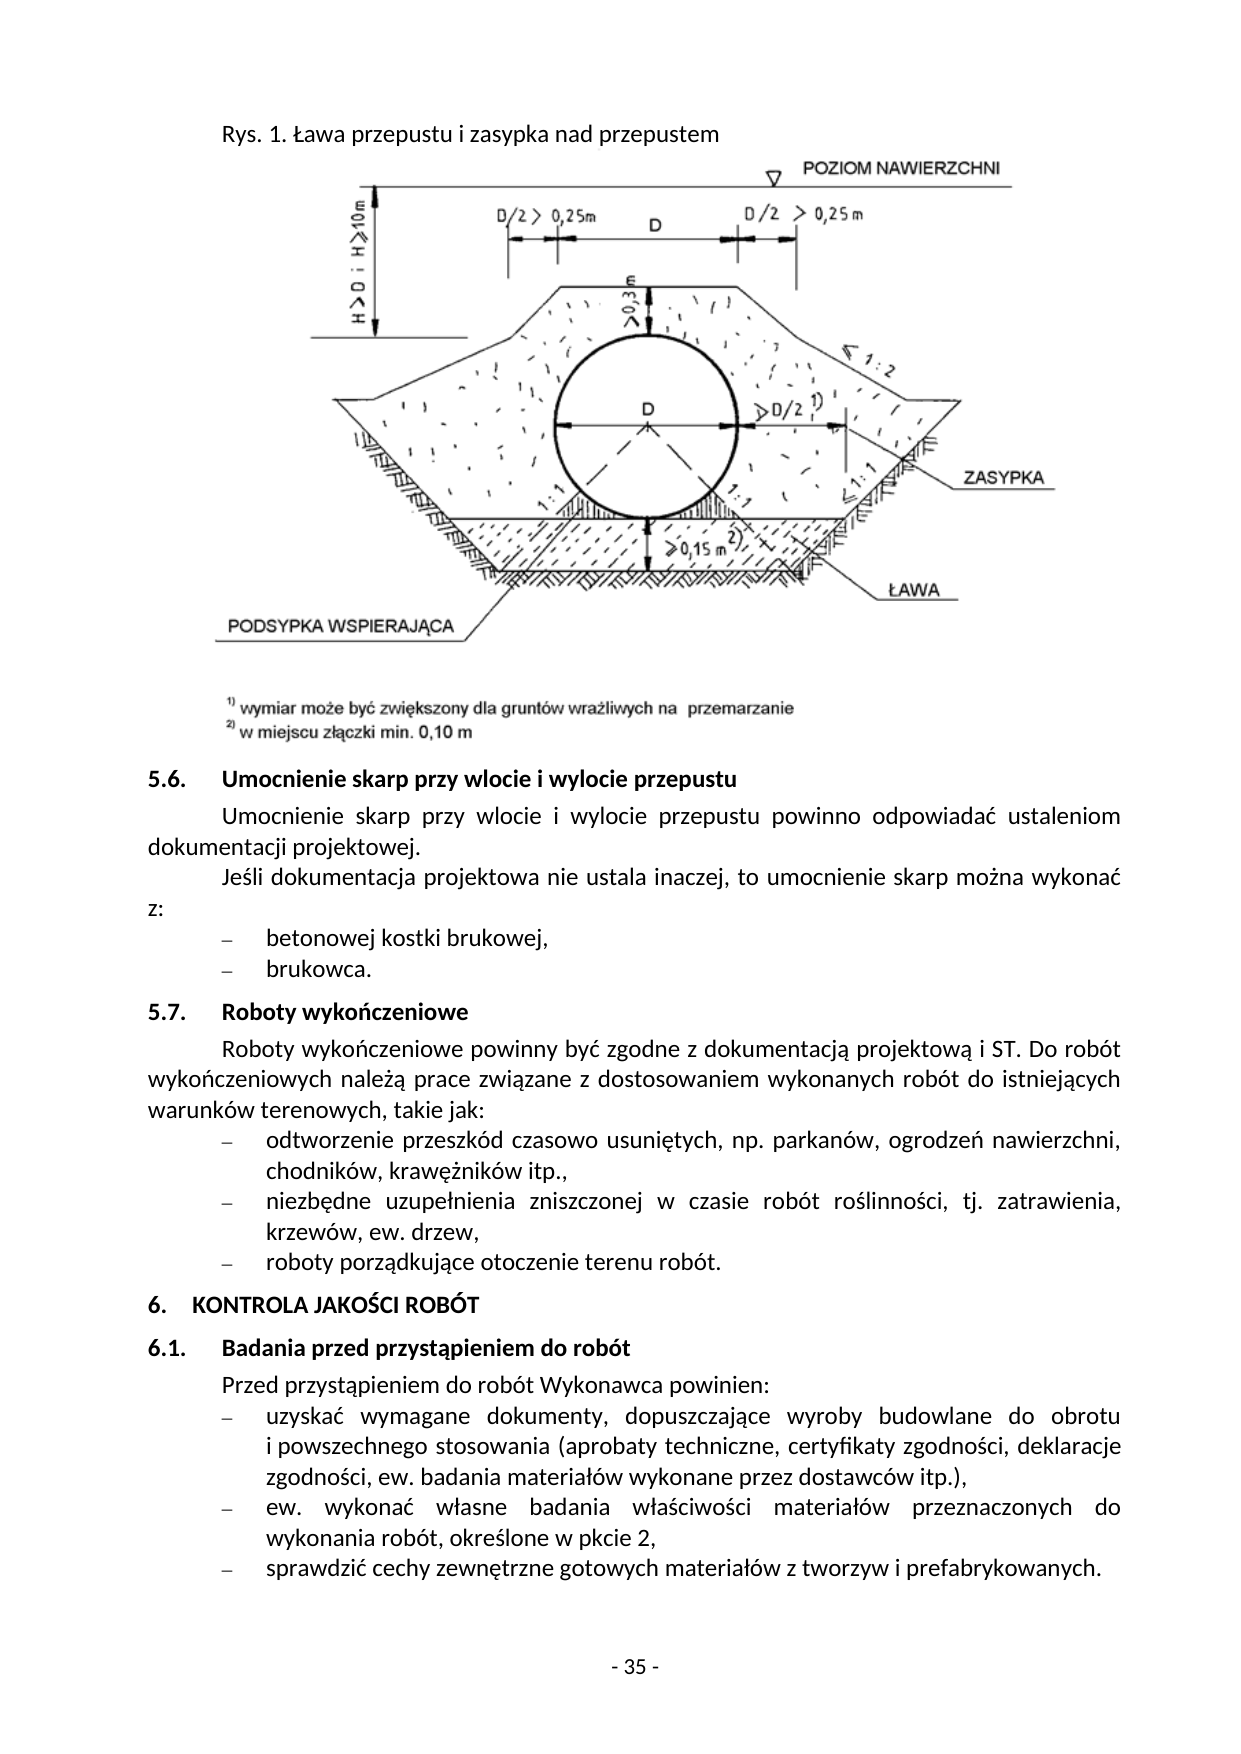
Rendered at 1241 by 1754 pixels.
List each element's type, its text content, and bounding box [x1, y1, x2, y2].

picture [210, 148, 1060, 752]
list brukowca. [222, 953, 1122, 983]
subtitle Umocnienie skarp przy wlocie i wylocie przepustu [148, 764, 1122, 794]
subtitle Badania przed przystąpieniem do robót [148, 1332, 1122, 1363]
list niezbędne uzupełnienia zniszczonej w czasie robót roślinności, tj. zatrawienia, krzewów, ew. drzew, [222, 1185, 1122, 1246]
list ew. wykonać własne badania właściwości materiałów przeznaczonych do wykonania robót, określone w pkcie 2, [222, 1491, 1122, 1552]
list odtworzenie przeszkód czasowo usuniętych, np. parkanów, ogrodzeń nawierzchni, chodników, krawężników itp., [222, 1124, 1122, 1185]
text Roboty wykończeniowe powinny być zgodne z dokumentacją projektową i ST. Do robót wykończeniowych należą prace związane z dostosowaniem wykonanych robót do istniejących warunków terenowych, takie jak: [148, 1033, 1122, 1124]
text Jeśli dokumentacja projektowa nie ustala inaczej, to umocnienie skarp można wykonać z: [148, 861, 1122, 922]
text Przed przystąpieniem do robót Wykonawca powinien: [148, 1369, 1122, 1400]
text Rys. 1. Ława przepustu i zasypka nad przepustem [222, 118, 1122, 149]
list betonowej kostki brukowej, [222, 922, 1122, 953]
list sprawdzić cechy zewnętrzne gotowych materiałów z tworzyw i prefabrykowanych. [222, 1552, 1122, 1583]
list roboty porządkujące otoczenie terenu robót. [222, 1246, 1122, 1277]
list uzyskać wymagane dokumenty, dopuszczające wyroby budowlane do obrotu i powszechnego stosowania (aprobaty techniczne, certyfikaty zgodności, deklaracje zgodności, ew. badania materiałów wykonane przez dostawców itp.), [222, 1400, 1122, 1491]
subtitle Roboty wykończeniowe [148, 996, 1122, 1027]
subtitle KONTROLA JAKOŚCI ROBÓT [148, 1289, 1122, 1320]
text Umocnienie skarp przy wlocie i wylocie przepustu powinno odpowiadać ustaleniom dokumentacji projektowej. [148, 800, 1122, 861]
